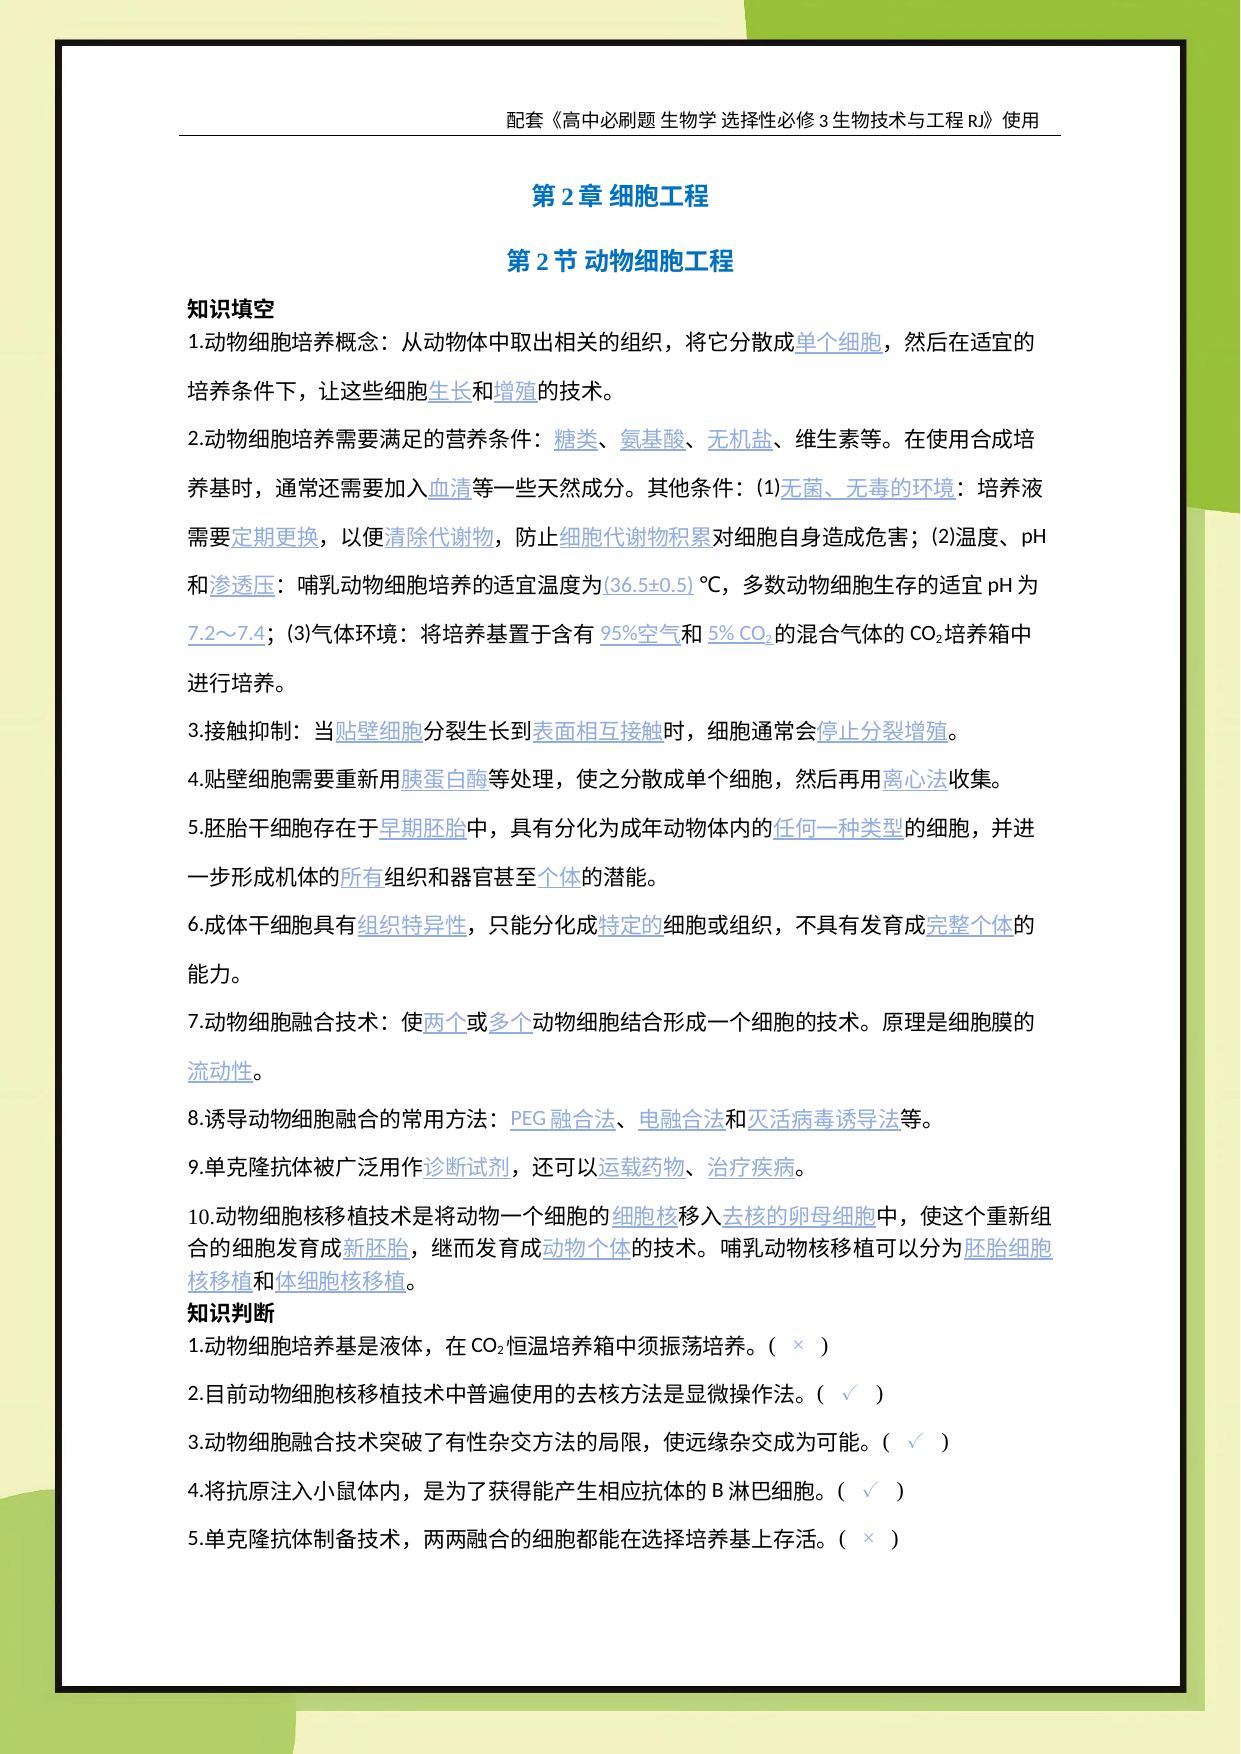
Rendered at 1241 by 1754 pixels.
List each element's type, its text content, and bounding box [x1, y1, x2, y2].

text 4.将抗原注入小鼠体内，是为了获得能产生相应抗体的B淋巴细胞。( ✓ ) [187, 1473, 1053, 1506]
text 第2节 动物细胞工程 [187, 227, 1053, 292]
text 3.动物细胞融合技术突破了有性杂交方法的局限，使远缘杂交成为可能。( ✓ ) [187, 1425, 1053, 1457]
text 知识填空 [187, 292, 1053, 324]
text 3.接触抑制：当贴壁细胞分裂生长到表面相互接触时，细胞通常会停止分裂增殖。 [187, 714, 1053, 746]
text 第2章 细胞工程 [187, 162, 1053, 227]
text 5.单克隆抗体制备技术，两两融合的细胞都能在选择培养基上存活。( × ) [187, 1522, 1053, 1554]
picture [0, 0, 1241, 1754]
text 7.动物细胞融合技术：使两个或多个动物细胞结合形成一个细胞的技术。原理是细胞膜的流动性。 [187, 1004, 1053, 1086]
text 8.诱导动物细胞融合的常用方法：PEG融合法、电融合法和灭活病毒诱导法等。 [187, 1102, 1053, 1134]
list 10.动物细胞核移植技术是将动物一个细胞的细胞核移入去核的卵母细胞中，使这个重新组合的细胞发育成新胚胎，继而发育成动物个体的技术。哺乳动物核移植可以分为胚胎细胞核移植和体细胞核移植。 [187, 1198, 1053, 1296]
text 9.单克隆抗体被广泛用作诊断试剂，还可以运载药物、治疗疾病。 [187, 1150, 1053, 1182]
text 2.目前动物细胞核移植技术中普遍使用的去核方法是显微操作法。( ✓ ) [187, 1377, 1053, 1409]
text 6.成体干细胞具有组织特异性，只能分化成特定的细胞或组织，不具有发育成完整个体的能力。 [187, 907, 1053, 989]
text 5.胚胎干细胞存在于早期胚胎中，具有分化为成年动物体内的任何一种类型的细胞，并进一步形成机体的所有组织和器官甚至个体的潜能。 [187, 810, 1053, 892]
text 2.动物细胞培养需要满足的营养条件：糖类、氨基酸、无机盐、维生素等。在使用合成培养基时，通常还需要加入血清等一些天然成分。其他条件：(1)无菌、无毒的环境：培养液需要定期更换，以便清除代谢物，防止细胞代谢物积累对细胞自身造成危害；(2)温度、pH和渗透压：哺乳动物细胞培养的适宜温度为(36.5±0.5) ℃，多数动物细胞生存的适宜pH为7.2～7.4；(3)气体环境：将培养基置于含有95%空气和5% CO2的混合气体的CO2培养箱中进行培养。 [187, 422, 1053, 698]
text 1.动物细胞培养概念：从动物体中取出相关的组织，将它分散成单个细胞，然后在适宜的培养条件下，让这些细胞生长和增殖的技术。 [187, 324, 1053, 406]
text 1.动物细胞培养基是液体，在CO2恒温培养箱中须振荡培养。( × ) [187, 1328, 1053, 1361]
text 4.贴壁细胞需要重新用胰蛋白酶等处理，使之分散成单个细胞，然后再用离心法收集。 [187, 762, 1053, 794]
text 知识判断 [187, 1296, 1053, 1328]
